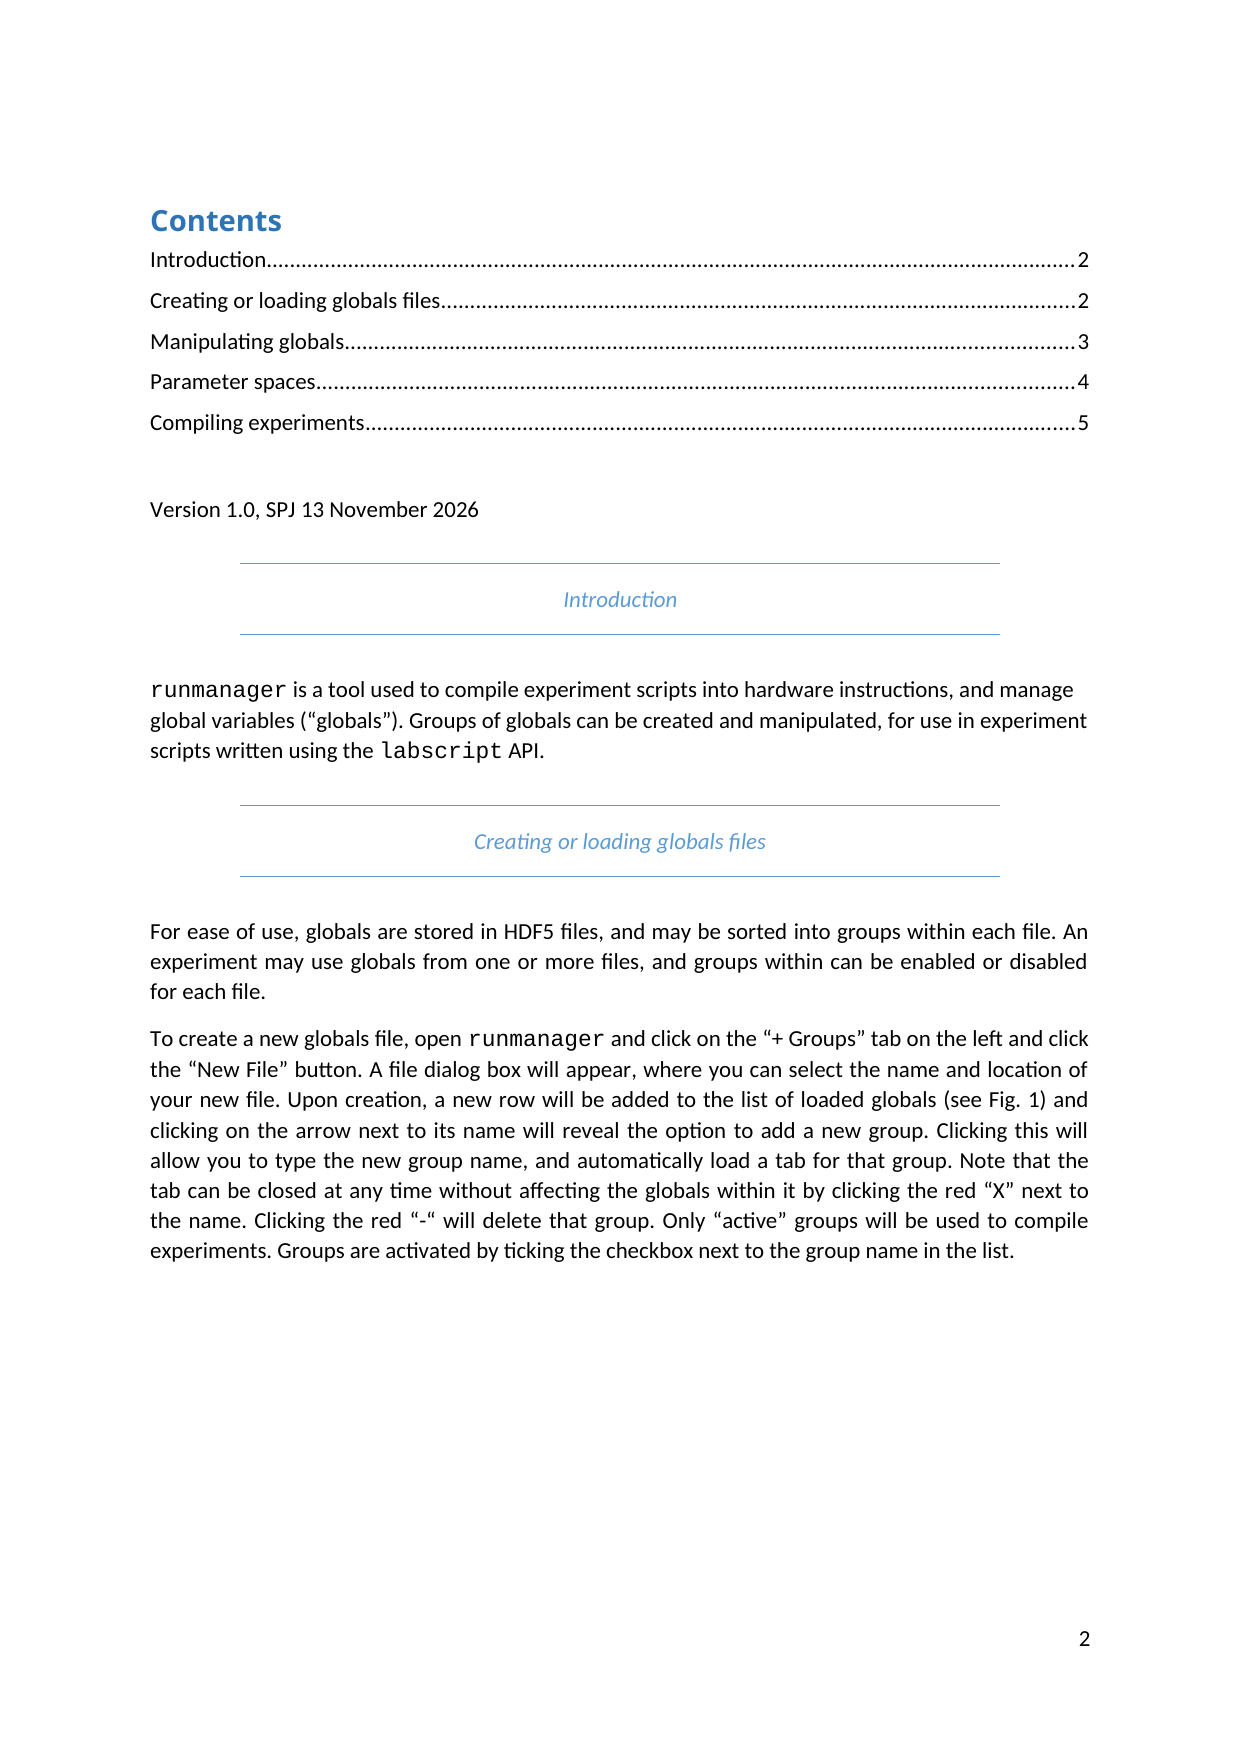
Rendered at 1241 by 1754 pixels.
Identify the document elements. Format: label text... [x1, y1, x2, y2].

text runmanager is a tool used to compile experiment scripts into hardware instructions, and manage global variables (“globals”). Groups of globals can be created and manipulated, for use in experiment scripts written using the labscript API. [150, 675, 1090, 766]
text For ease of use, globals are stored in HDF5 files, and may be sorted into groups within each file. An experiment may use globals from one or more files, and groups within can be enabled or disabled for each file. [150, 917, 1090, 1005]
text Introduction [240, 564, 1000, 634]
text Creating or loading globals files [240, 806, 1000, 876]
text To create a new globals file, open runmanager and click on the “+ Groups” tab on the left and click the “New File” button. A file dialog box will appear, where you can select the name and location of your new file. Upon creation, a new row will be added to the list of loaded globals (see Fig. 1) and clicking on the arrow next to its name will reveal the option to add a new group. Clicking this will allow you to type the new group name, and automatically load a tab for that group. Note that the tab can be closed at any time without affecting the globals within it by clicking the red “X” next to the name. Clicking the red “-“ will delete that group. Only “active” groups will be used to compile experiments. Groups are activated by ticking the checkbox next to the group name in the list. [150, 1024, 1090, 1265]
